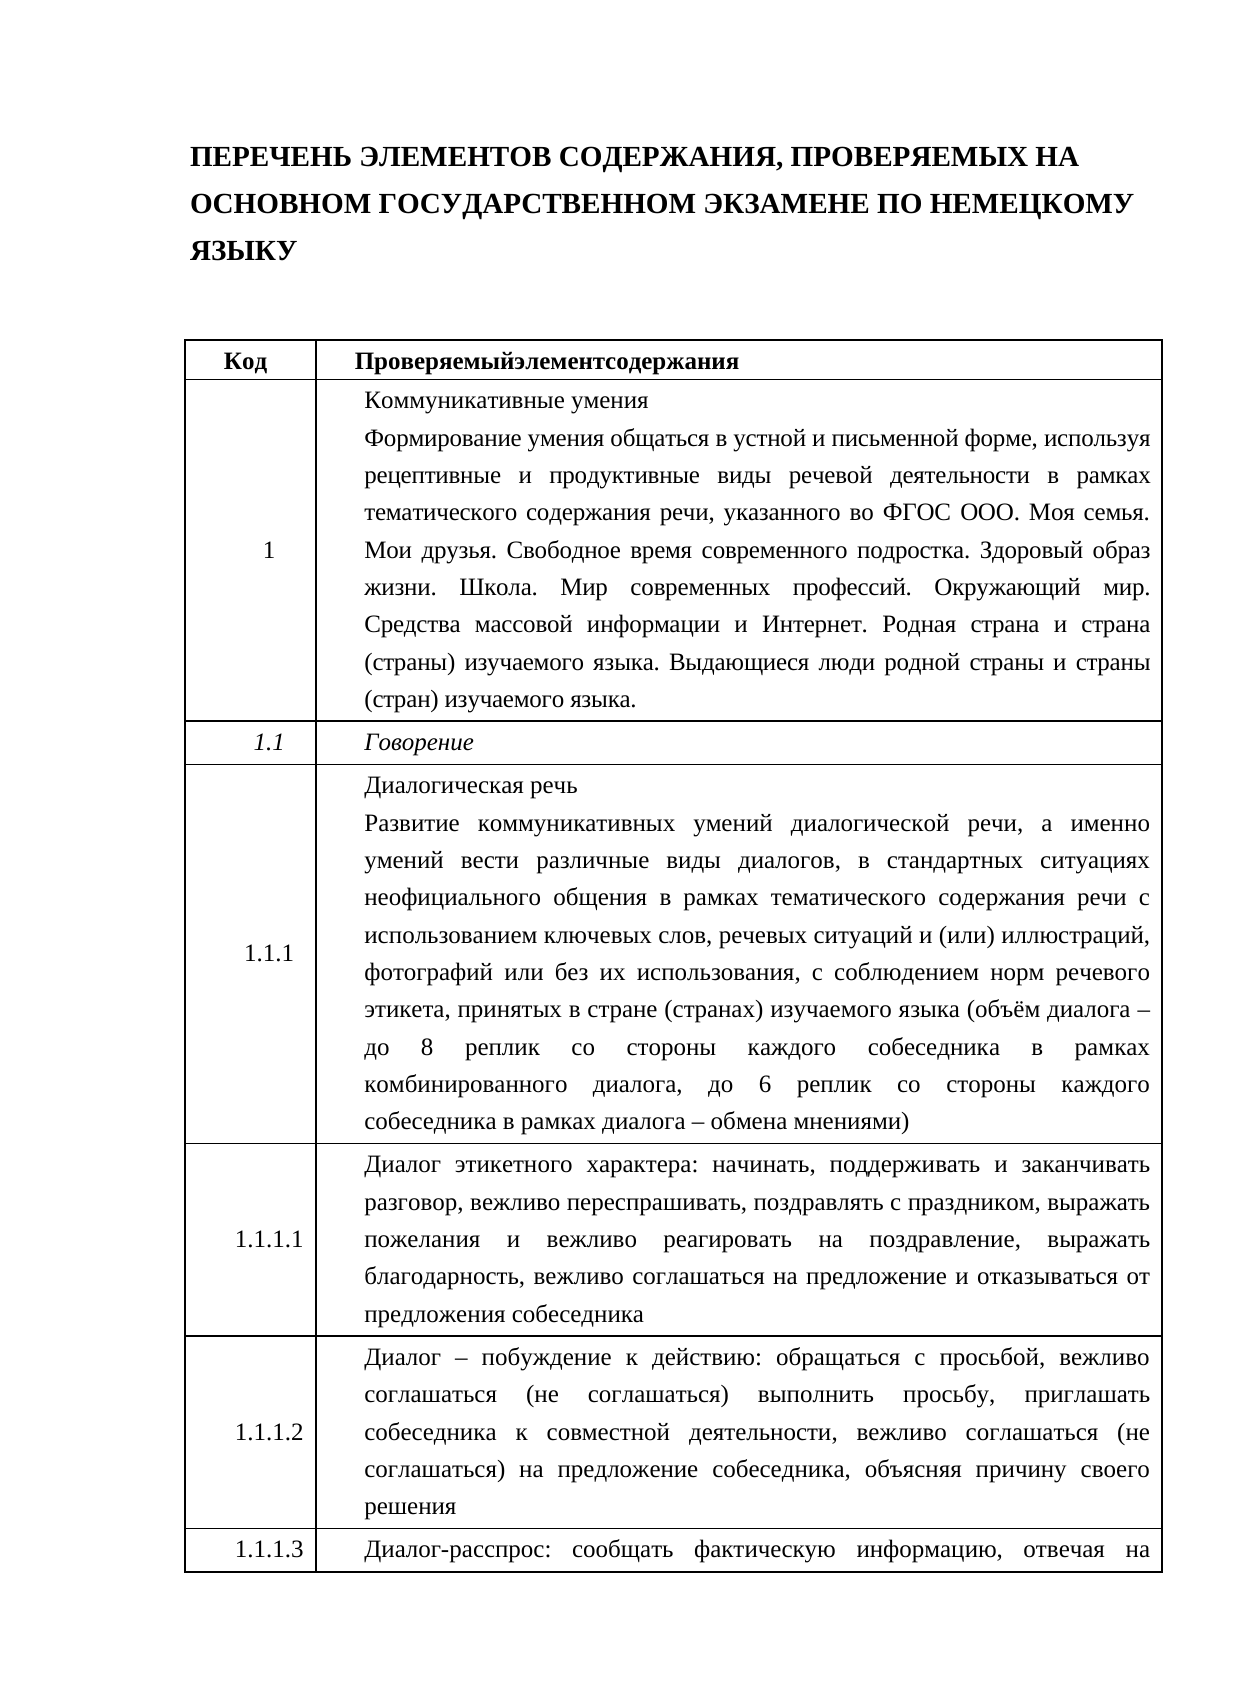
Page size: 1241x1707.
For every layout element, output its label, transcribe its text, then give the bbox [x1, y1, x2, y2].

text ПЕРЕЧЕНЬ ЭЛЕМЕНТОВ СОДЕРЖАНИЯ, ПРОВЕРЯЕМЫХ НА ОСНОВНОМ ГОСУДАРСТВЕННОМ ЭКЗАМЕНЕ ПО НЕМЕЦКОМУ ЯЗЫКУ [190, 139, 1152, 266]
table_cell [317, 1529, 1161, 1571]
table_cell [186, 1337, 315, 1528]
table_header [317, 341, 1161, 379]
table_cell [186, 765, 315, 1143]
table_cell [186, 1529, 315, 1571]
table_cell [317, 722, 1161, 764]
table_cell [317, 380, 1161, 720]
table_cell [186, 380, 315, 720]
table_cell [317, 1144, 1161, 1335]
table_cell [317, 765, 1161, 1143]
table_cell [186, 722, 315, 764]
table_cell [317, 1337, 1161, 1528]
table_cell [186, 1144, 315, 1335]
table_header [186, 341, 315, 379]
